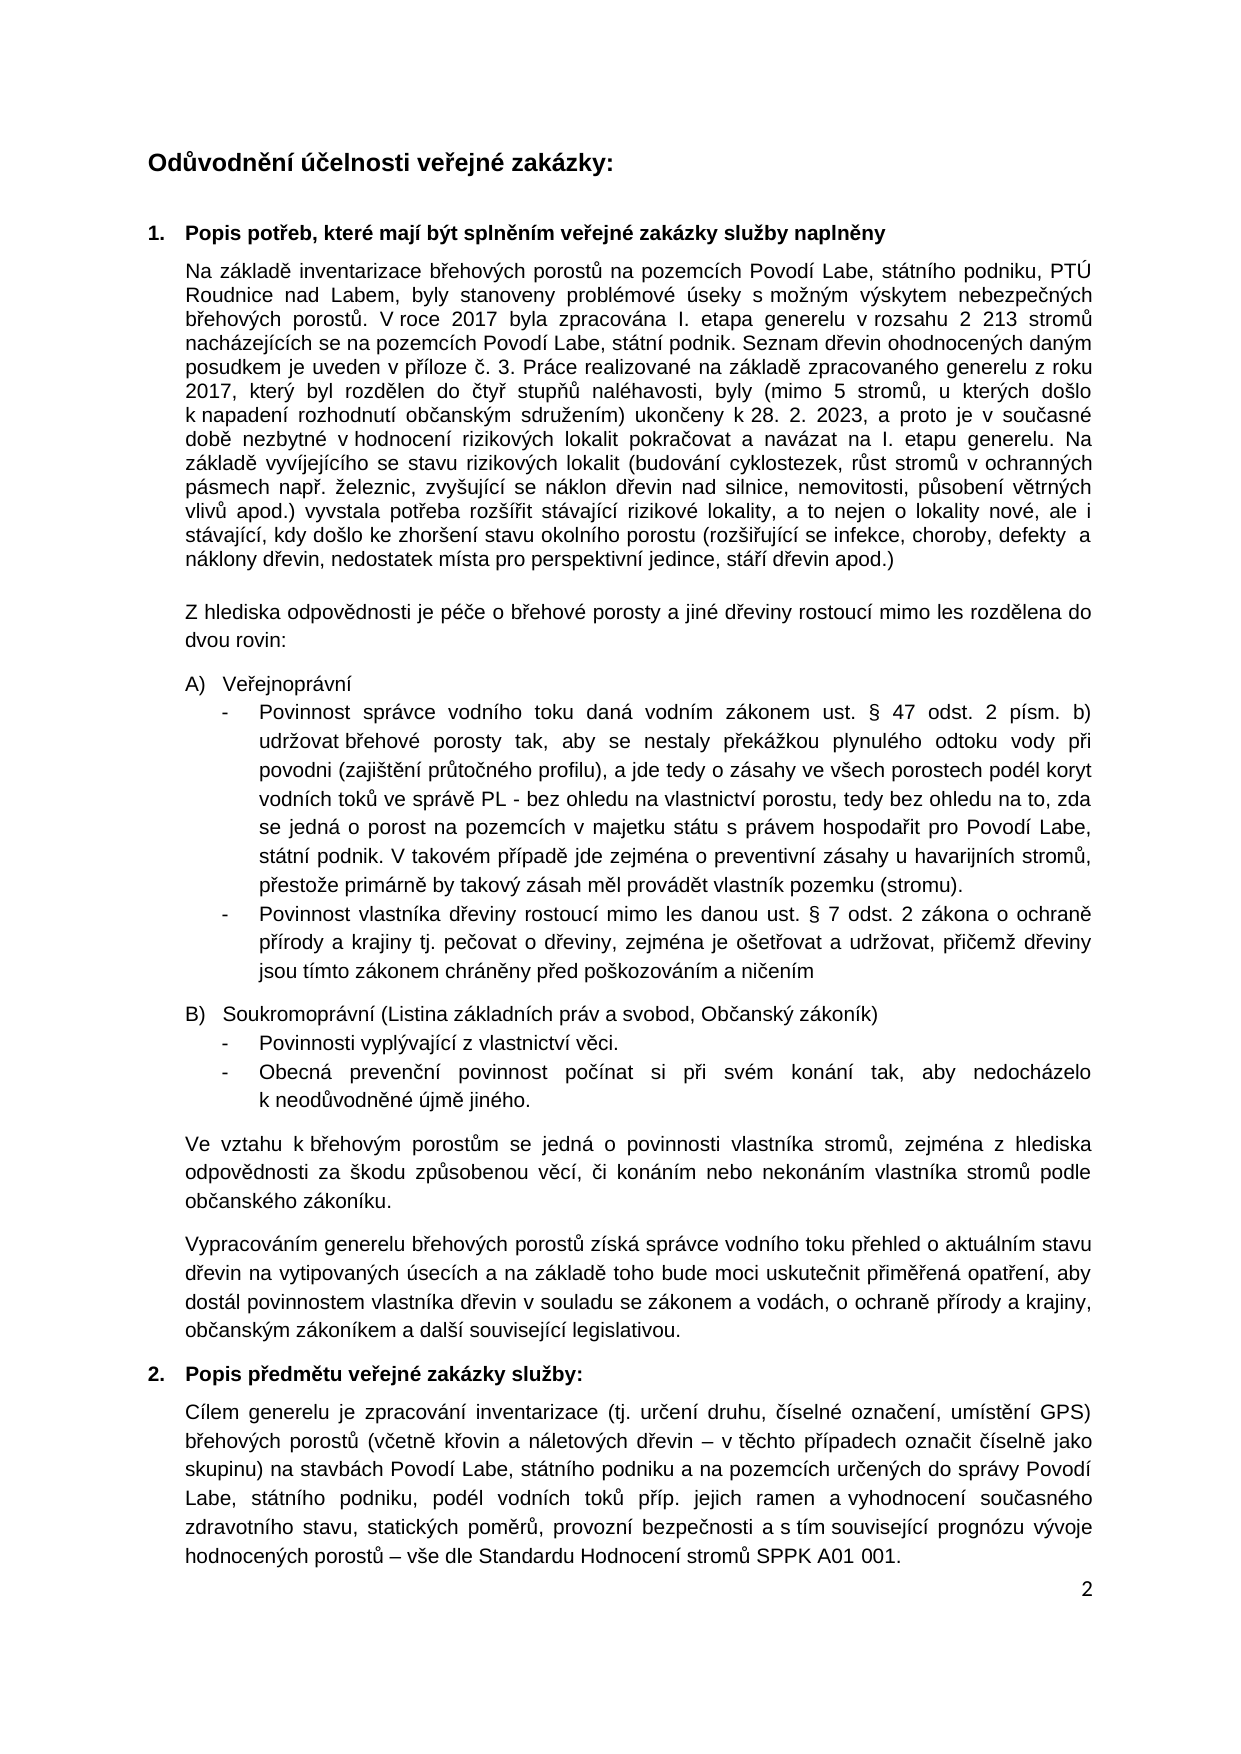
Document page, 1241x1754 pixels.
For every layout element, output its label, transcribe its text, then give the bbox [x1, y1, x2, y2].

text Na základě inventarizace břehových porostů na pozemcích Povodí Labe, státního podniku, PTÚ Roudnice nad Labem, byly stanoveny problémové úseky s možným výskytem nebezpečných břehových porostů. V roce 2017 byla zpracována I. etapa generelu v rozsahu 2 213 stromů nacházejících se na pozemcích Povodí Labe, státní podnik. Seznam dřevin ohodnocených daným posudkem je uveden v příloze č. 3. Práce realizované na základě zpracovaného generelu z roku 2017, který byl rozdělen do čtyř stupňů naléhavosti, byly (mimo 5 stromů, u kterých došlo k napadení rozhodnutí občanským sdružením) ukončeny k 28. 2. 2023, a proto je v současné době nezbytné v hodnocení rizikových lokalit pokračovat a navázat na I. etapu generelu. Na základě vyvíjejícího se stavu rizikových lokalit (budování cyklostezek, růst stromů v ochranných pásmech např. železnic, zvyšující se náklon dřevin nad silnice, nemovitosti, působení větrných vlivů apod.) vyvstala potřeba rozšířit stávající rizikové lokality, a to nejen o lokality nové, ale i stávající, kdy došlo ke zhoršení stavu okolního porostu (rozšiřující se infekce, choroby, defekty a náklony dřevin, nedostatek místa pro perspektivní jedince, stáří dřevin apod.) [185, 259, 1093, 571]
list Z hlediska odpovědnosti je péče o břehové porosty a jiné dřeviny rostoucí mimo les rozdělena do dvou rovin: [185, 599, 1093, 652]
list Popis potřeb, které mají být splněním veřejné zakázky služby naplněny [148, 221, 1093, 245]
list Vypracováním generelu břehových porostů získá správce vodního toku přehled o aktuálním stavu dřevin na vytipovaných úsecích a na základě toho bude moci uskutečnit přiměřená opatření, aby dostál povinnostem vlastníka dřevin v souladu se zákonem a vodách, o ochraně přírody a krajiny, občanským zákoníkem a další související legislativou. [185, 1232, 1093, 1342]
list Povinnost správce vodního toku daná vodním zákonem ust. § 47 odst. 2 písm. b) udržovat břehové porosty tak, aby se nestaly překážkou plynulého odtoku vody při povodni (zajištění průtočného profilu), a jde tedy o zásahy ve všech porostech podél koryt vodních toků ve správě PL - bez ohledu na vlastnictví porostu, tedy bez ohledu na to, zda se jedná o porost na pozemcích v majetku státu s právem hospodařit pro Povodí Labe, státní podnik. V takovém případě jde zejména o preventivní zásahy u havarijních stromů, přestože primárně by takový zásah měl provádět vlastník pozemku (stromu). [221, 700, 1093, 897]
list Ve vztahu k břehovým porostům se jedná o povinnosti vlastníka stromů, zejména z hlediska odpovědnosti za škodu způsobenou věcí, či konáním nebo nekonáním vlastníka stromů podle občanského zákoníku. [185, 1131, 1093, 1213]
text Odůvodnění účelnosti veřejné zakázky: [148, 148, 1093, 176]
list Obecná prevenční povinnost počínat si při svém konání tak, aby nedocházelo k neodůvodněné újmě jiného. [221, 1059, 1093, 1112]
list Soukromoprávní (Listina základních práv a svobod, Občanský zákoník) [185, 1002, 1093, 1026]
list Cílem generelu je zpracování inventarizace (tj. určení druhu, číselné označení, umístění GPS) břehových porostů (včetně křovin a náletových dřevin – v těchto případech označit číselně jako skupinu) na stavbách Povodí Labe, státního podniku a na pozemcích určených do správy Povodí Labe, státního podniku, podél vodních toků příp. jejich ramen a vyhodnocení současného zdravotního stavu, statických poměrů, provozní bezpečnosti a s tím související prognózu vývoje hodnocených porostů – vše dle Standardu Hodnocení stromů SPPK A01 001. [185, 1400, 1093, 1567]
list Veřejnoprávní [185, 671, 1093, 695]
list Povinnosti vyplývající z vlastnictví věci. [221, 1031, 1093, 1055]
list Povinnost vlastníka dřeviny rostoucí mimo les danou ust. § 7 odst. 2 zákona o ochraně přírody a krajiny tj. pečovat o dřeviny, zejména je ošetřovat a udržovat, přičemž dřeviny jsou tímto zákonem chráněny před poškozováním a ničením [221, 901, 1093, 983]
list Popis předmětu veřejné zakázky služby: [148, 1361, 1093, 1385]
